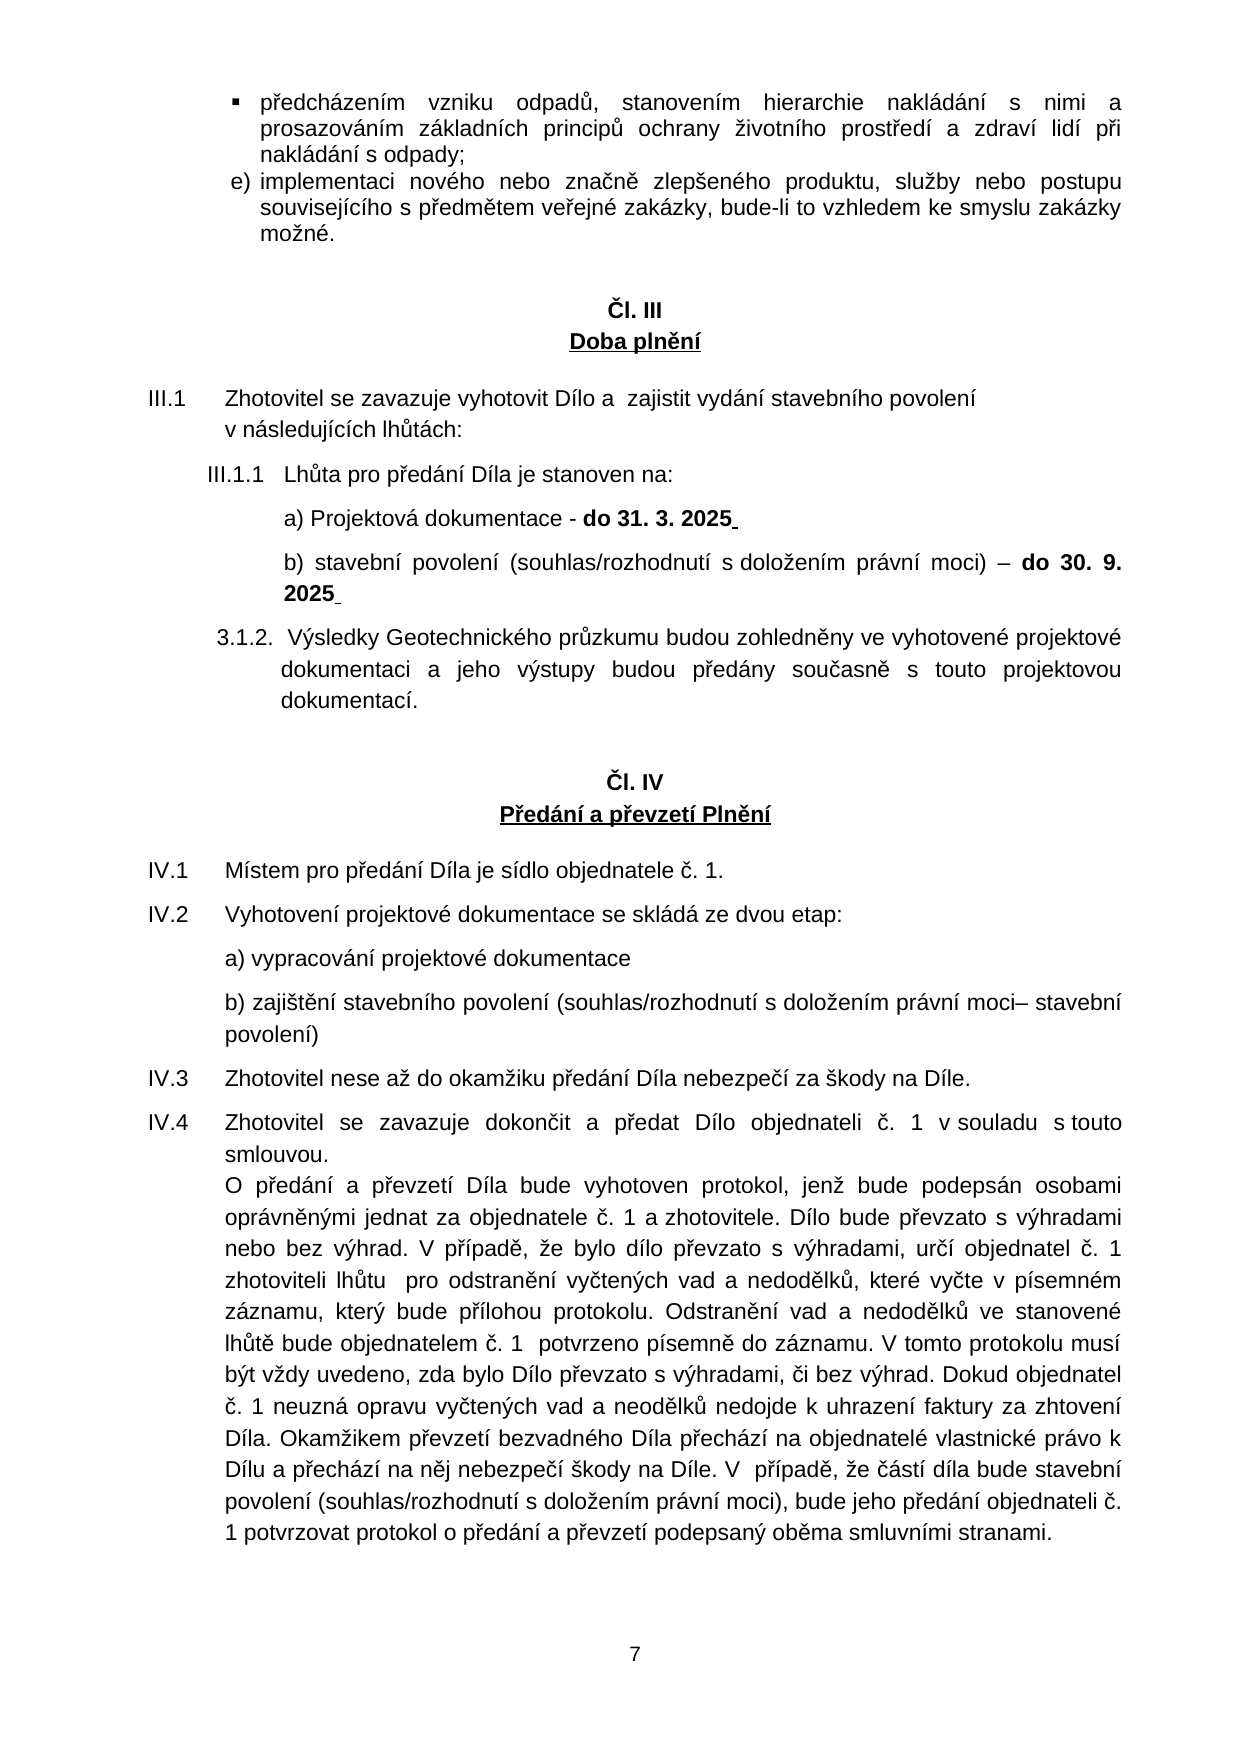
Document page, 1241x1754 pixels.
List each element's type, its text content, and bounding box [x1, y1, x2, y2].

list předcházením vzniku odpadů, stanovením hierarchie nakládání s nimi a prosazováním základních principů ochrany životního prostředí a zdraví lidí při nakládání s odpady; [230, 89, 1122, 168]
list b) zajištění stavebního povolení (souhlas/rozhodnutí s doložením právní moci– stavební povolení) [224, 989, 1122, 1047]
list Místem pro předání Díla je sídlo objednatele č. 1. [148, 857, 1122, 883]
list Zhotovitel se zavazuje vyhotovit Dílo a zajistit vydání stavebního povolení v následujících lhůtách: [148, 385, 1122, 443]
list 3.1.2. Výsledky Geotechnického průzkumu budou zohledněny ve vyhotovené projektové dokumentaci a jeho výstupy budou předány současně s touto projektovou dokumentací. [148, 624, 1122, 714]
list b) stavební povolení (souhlas/rozhodnutí s doložením právní moci) – do 30. 9. 2025 [283, 549, 1122, 607]
list Zhotovitel se zavazuje dokončit a předat Dílo objednateli č. 1 v souladu s touto smlouvou. O předání a převzetí Díla bude vyhotoven protokol, jenž bude podepsán osobami oprávněnými jednat za objednatele č. 1 a zhotovitele. Dílo bude převzato s výhradami nebo bez výhrad. V případě, že bylo dílo převzato s výhradami, určí objednatel č. 1 zhotoviteli lhůtu pro odstranění vyčtených vad a nedodělků, které vyčte v písemném záznamu, který bude přílohou protokolu. Odstranění vad a nedodělků ve stanovené lhůtě bude objednatelem č. 1 potvrzeno písemně do záznamu. V tomto protokolu musí být vždy uvedeno, zda bylo Dílo převzato s výhradami, či bez výhrad. Dokud objednatel č. 1 neuzná opravu vyčtených vad a neodělků nedojde k uhrazení faktury za zhtovení Díla. Okamžikem převzetí bezvadného Díla přechází na objednatelé vlastnické právo k Dílu a přechází na něj nebezpečí škody na Díle. V případě, že částí díla bude stavební povolení (souhlas/rozhodnutí s doložením právní moci), bude jeho předání objednateli č. 1 potvrzovat protokol o předání a převzetí podepsaný oběma smluvními stranami. [148, 1109, 1122, 1546]
list a) Projektová dokumentace - do 31. 3. 2025 [283, 504, 1122, 531]
text Předání a převzetí Plnění [148, 769, 1122, 827]
text Doba plnění [148, 297, 1122, 355]
list Zhotovitel nese až do okamžiku předání Díla nebezpečí za škody na Díle. [148, 1065, 1122, 1091]
list Lhůta pro předání Díla je stanoven na: [207, 461, 1122, 487]
list a) vypracování projektové dokumentace [224, 945, 1122, 972]
list Vyhotovení projektové dokumentace se skládá ze dvou etap: [148, 901, 1122, 927]
list implementaci nového nebo značně zlepšeného produktu, služby nebo postupu souvisejícího s předmětem veřejné zakázky, bude-li to vzhledem ke smyslu zakázky možné. [230, 168, 1122, 247]
